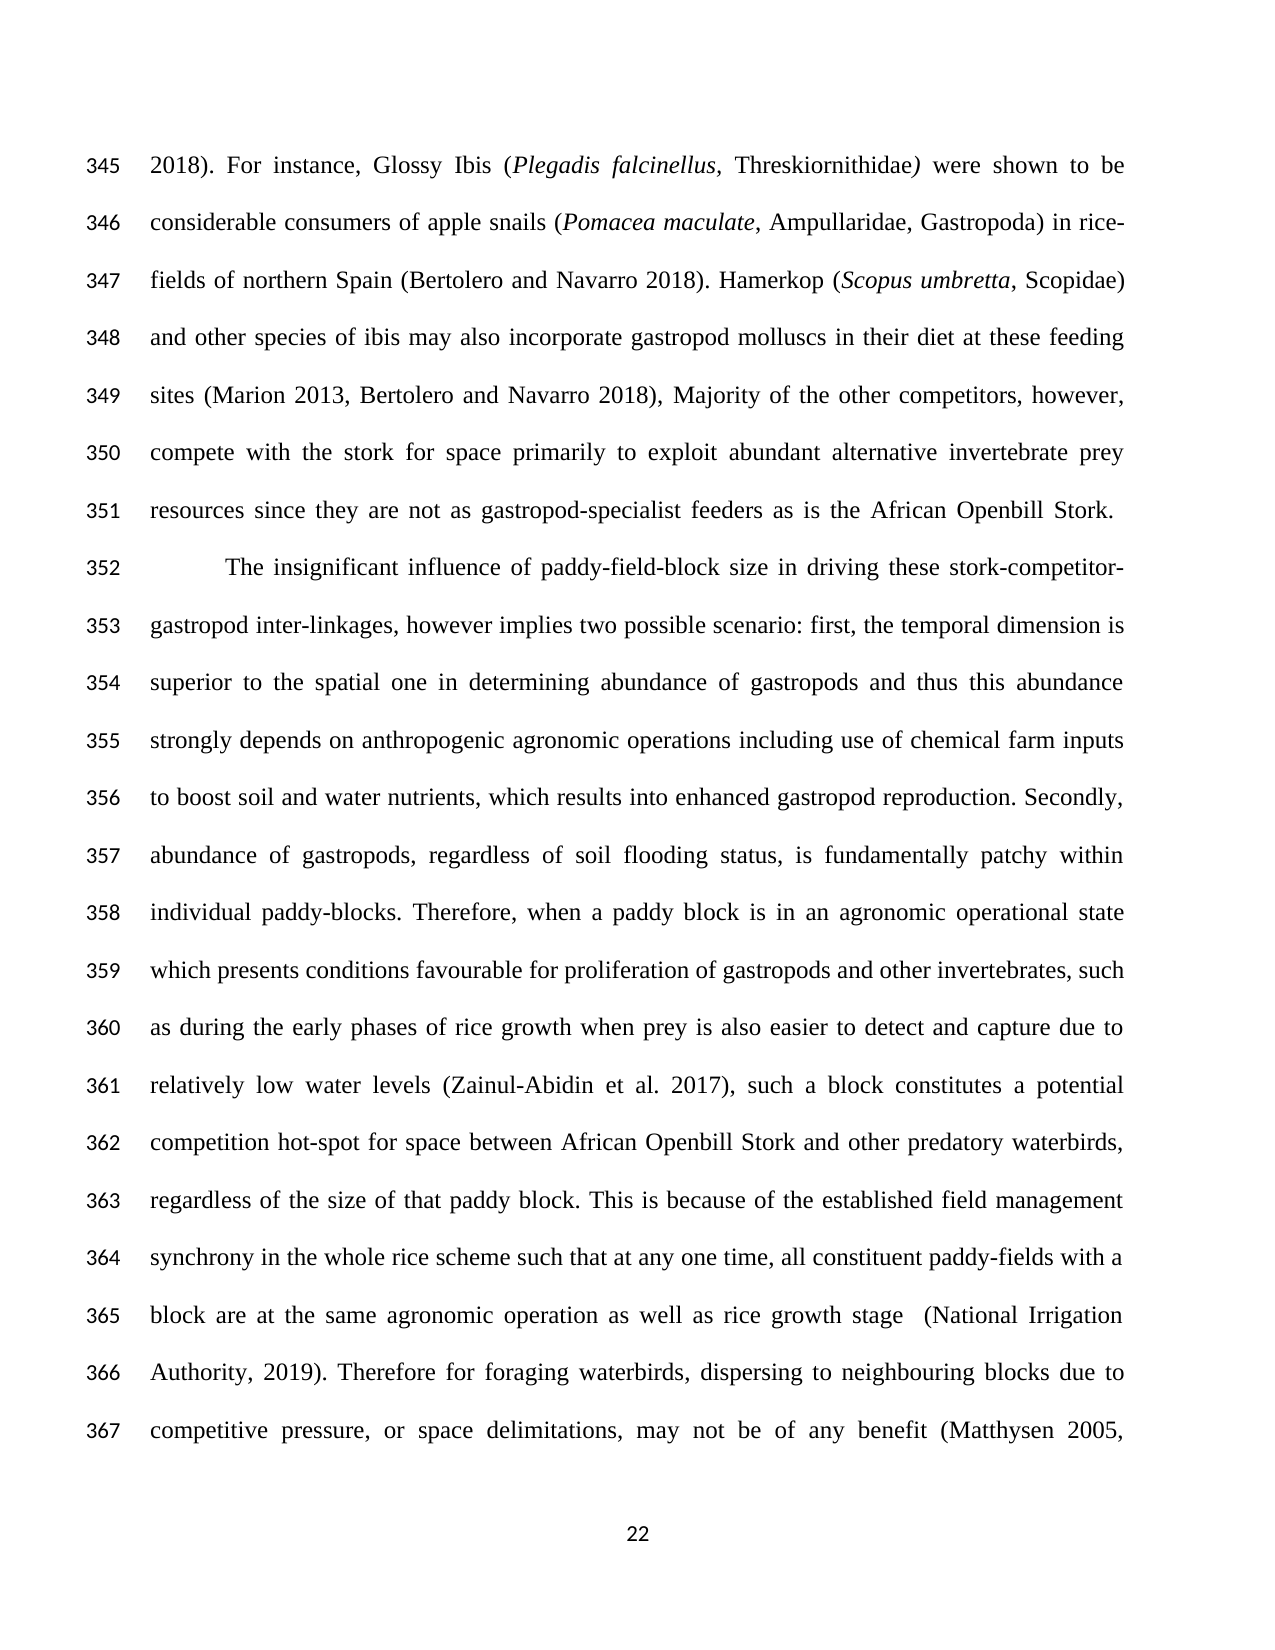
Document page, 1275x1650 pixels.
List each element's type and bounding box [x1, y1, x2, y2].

list [150, 150, 1125, 1444]
